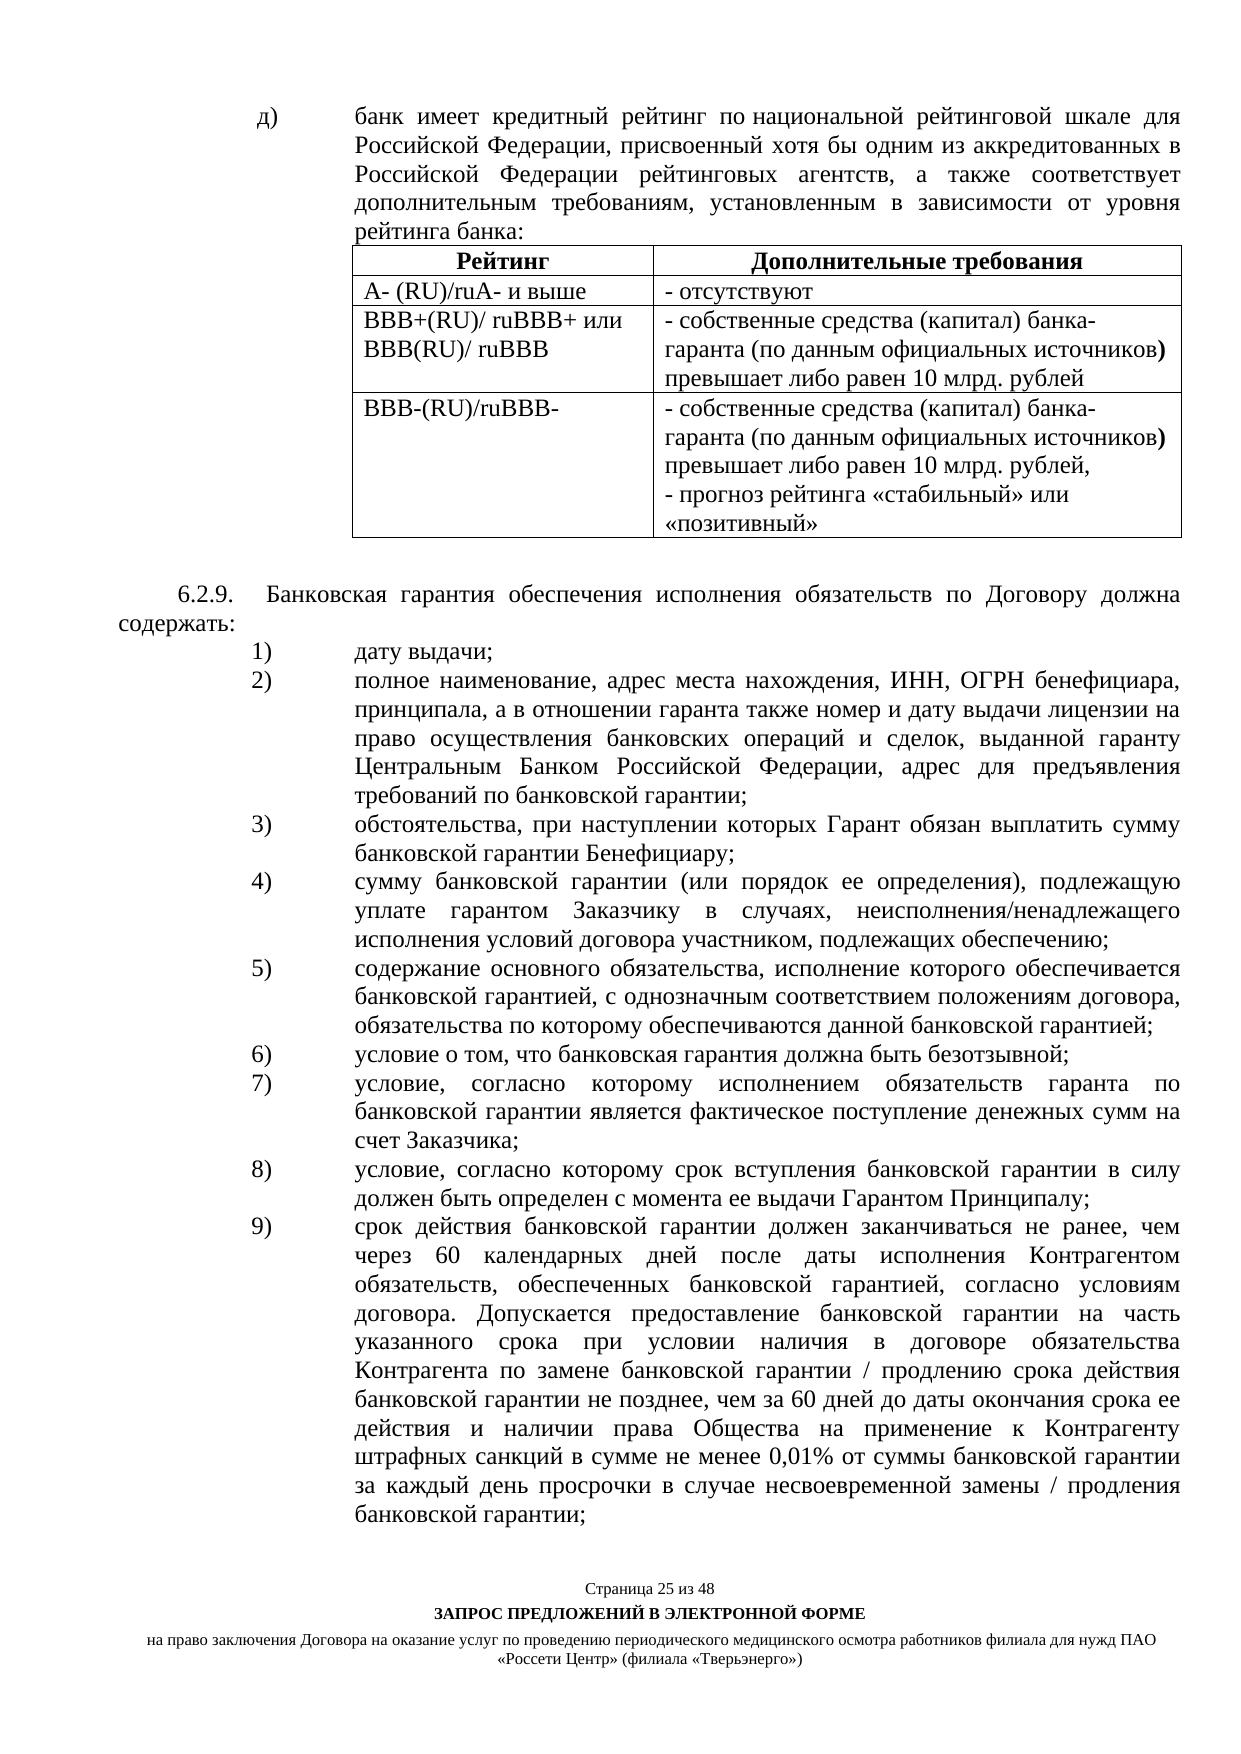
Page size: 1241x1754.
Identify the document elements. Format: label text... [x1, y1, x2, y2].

list полное наименование, адрес места нахождения, ИНН, ОГРН бенефициара, принципала, а в отношении гаранта также номер и дату выдачи лицензии на право осуществления банковских операций и сделок, выданной гаранту Центральным Банком Российской Федерации, адрес для предъявления требований по банковской гарантии; [251, 665, 1181, 809]
table_cell - отсутствуют [654, 276, 1181, 304]
list срок действия банковской гарантии должен заканчиваться не ранее, чем через 60 календарных дней после даты исполнения Контрагентом обязательств, обеспеченных банковской гарантией, согласно условиям договора. Допускается предоставление банковской гарантии на часть указанного срока при условии наличия в договоре обязательства Контрагента по замене банковской гарантии / продлению срока действия банковской гарантии не позднее, чем за 60 дней до даты окончания срока ее действия и наличии права Общества на применение к Контрагенту штрафных санкций в сумме не менее 0,01% от суммы банковской гарантии за каждый день просрочки в случае несвоевременной замены / продления банковской гарантии; [251, 1211, 1181, 1528]
list дату выдачи; [251, 636, 1181, 665]
list условие, согласно которому срок вступления банковской гарантии в силу должен быть определен с момента ее выдачи Гарантом Принципалу; [251, 1154, 1181, 1211]
table_cell BBB-(RU)/ruBBB- [353, 393, 653, 537]
list условие о том, что банковская гарантия должна быть безотзывной; [251, 1039, 1181, 1068]
table_cell - собственные средства (капитал) банка-гаранта (по данным официальных источников) превышает либо равен 10 млрд. рублей, - прогноз рейтинга «стабильный» или «позитивный» [654, 393, 1181, 537]
subtitle Банковская гарантия обеспечения исполнения обязательств по Договору должна содержать: [118, 579, 1181, 636]
list содержание основного обязательства, исполнение которого обеспечивается банковской гарантией, с однозначным соответствием положениям договора, обязательства по которому обеспечиваются данной банковской гарантией; [251, 953, 1181, 1039]
list обстоятельства, при наступлении которых Гарант обязан выплатить сумму банковской гарантии Бенефициару; [251, 809, 1181, 866]
list банк имеет кредитный рейтинг по национальной рейтинговой шкале для Российской Федерации, присвоенный хотя бы одним из аккредитованных в Российской Федерации рейтинговых агентств, а также соответствует дополнительным требованиям, установленным в зависимости от уровня рейтинга банка: [257, 101, 1181, 245]
list сумму банковской гарантии (или порядок ее определения), подлежащую уплате гарантом Заказчику в случаях, неисполнения/ненадлежащего исполнения условий договора участником, подлежащих обеспечению; [251, 866, 1181, 953]
table_cell A- (RU)/ruA- и выше [353, 276, 653, 304]
list условие, согласно которому исполнением обязательств гаранта по банковской гарантии является фактическое поступление денежных сумм на счет Заказчика; [251, 1068, 1181, 1154]
table_header Дополнительные требования [654, 246, 1181, 275]
table_cell - собственные средства (капитал) банка-гаранта (по данным официальных источников) превышает либо равен 10 млрд. рублей [654, 306, 1181, 392]
table_header Рейтинг [353, 246, 653, 275]
table_cell BBB+(RU)/ ruBBB+ или BBB(RU)/ ruBBB [353, 306, 653, 392]
